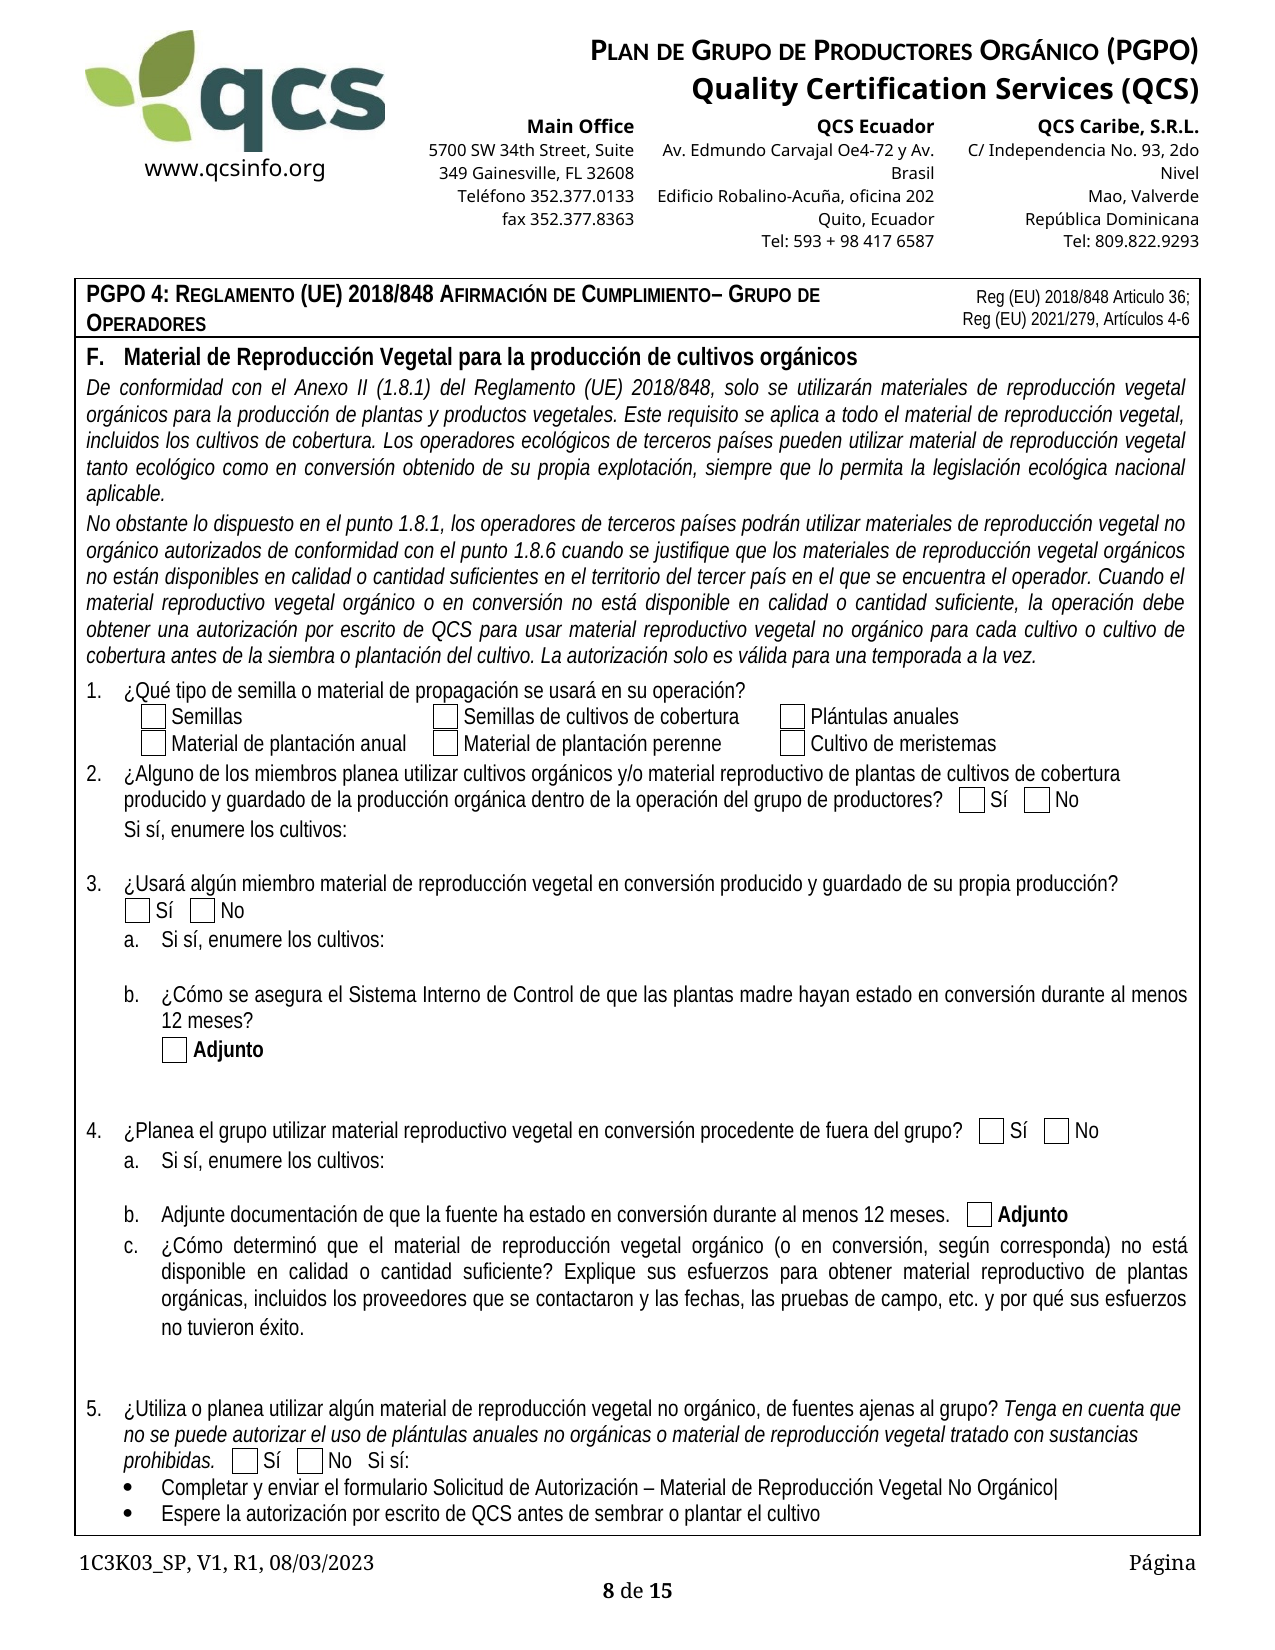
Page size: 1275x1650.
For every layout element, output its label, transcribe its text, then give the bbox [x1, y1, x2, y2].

table_cell Material de Reproducción Vegetal para la producción de cultivos orgánicos De conformidad con el Anexo II (1.8.1) del Reglamento (UE) 2018/848, solo se utilizarán materiales de reproducción vegetal orgánicos para la producción de plantas y productos vegetales. Este requisito se aplica a todo el material de reproducción vegetal, incluidos los cultivos de cobertura. Los operadores ecológicos de terceros países pueden utilizar material de reproducción vegetal tanto ecológico como en conversión obtenido de su propia explotación, siempre que lo permita la legislación ecológica nacional aplicable. No obstante lo dispuesto en el punto 1.8.1, los operadores de terceros países podrán utilizar materiales de reproducción vegetal no orgánico autorizados de conformidad con el punto 1.8.6 cuando se justifique que los materiales de reproducción vegetal orgánicos no están disponibles en calidad o cantidad suficientes en el territorio del tercer país en el que se encuentra el operador. Cuando el material reproductivo vegetal orgánico o en conversión no está disponible en calidad o cantidad suficiente, la operación debe obtener una autorización por escrito de QCS para usar material reproductivo vegetal no orgánico para cada cultivo o cultivo de cobertura antes de la siembra o plantación del cultivo. La autorización solo es válida para una temporada a la vez. ¿Qué tipo de semilla o material de propagación se usará en su operación? ¿Alguno de los miembros planea utilizar cultivos orgánicos y/o material reproductivo de plantas de cultivos de cobertura producido y guardado de la producción orgánica dentro de la operación del grupo de productores? Sí No Si sí, enumere los cultivos: ¿Usará algún miembro material de reproducción vegetal en conversión producido y guardado de su propia producción? Sí No Si sí, enumere los cultivos: ¿Cómo se asegura el Sistema Interno de Control de que las plantas madre hayan estado en conversión durante al menos 12 meses? Adjunto ¿Planea el grupo utilizar material reproductivo vegetal en conversión procedente de fuera del grupo? Sí No Si sí, enumere los cultivos: Adjunte documentación de que la fuente ha estado en conversión durante al menos 12 meses. Adjunto ¿Cómo determinó que el material de reproducción vegetal orgánico (o en conversión, según corresponda) no está disponible en calidad o cantidad suficiente? Explique sus esfuerzos para obtener material reproductivo de plantas orgánicas, incluidos los proveedores que se contactaron y las fechas, las pruebas de campo, etc. y por qué sus esfuerzos no tuvieron éxito. ¿Utiliza o planea utilizar algún material de reproducción vegetal no orgánico, de fuentes ajenas al grupo? Tenga en cuenta que no se puede autorizar el uso de plántulas anuales no orgánicas o material de reproducción vegetal tratado con sustancias prohibidas. Sí No Si sí: Completar y enviar el formulario Solicitud de Autorización – Material de Reproducción Vegetal No Orgánico| Espere la autorización por escrito de QCS antes de sembrar o plantar el cultivo [76, 338, 1199, 1535]
table_header Reg (EU) 2018/848 Articulo 36; Reg (EU) 2021/279, Artículos 4-6 [942, 279, 1199, 336]
table_header PGPO 4: Reglamento (UE) 2018/848 Afirmación de Cumplimiento– Grupo de Operadores [76, 279, 942, 336]
picture [85, 30, 385, 152]
